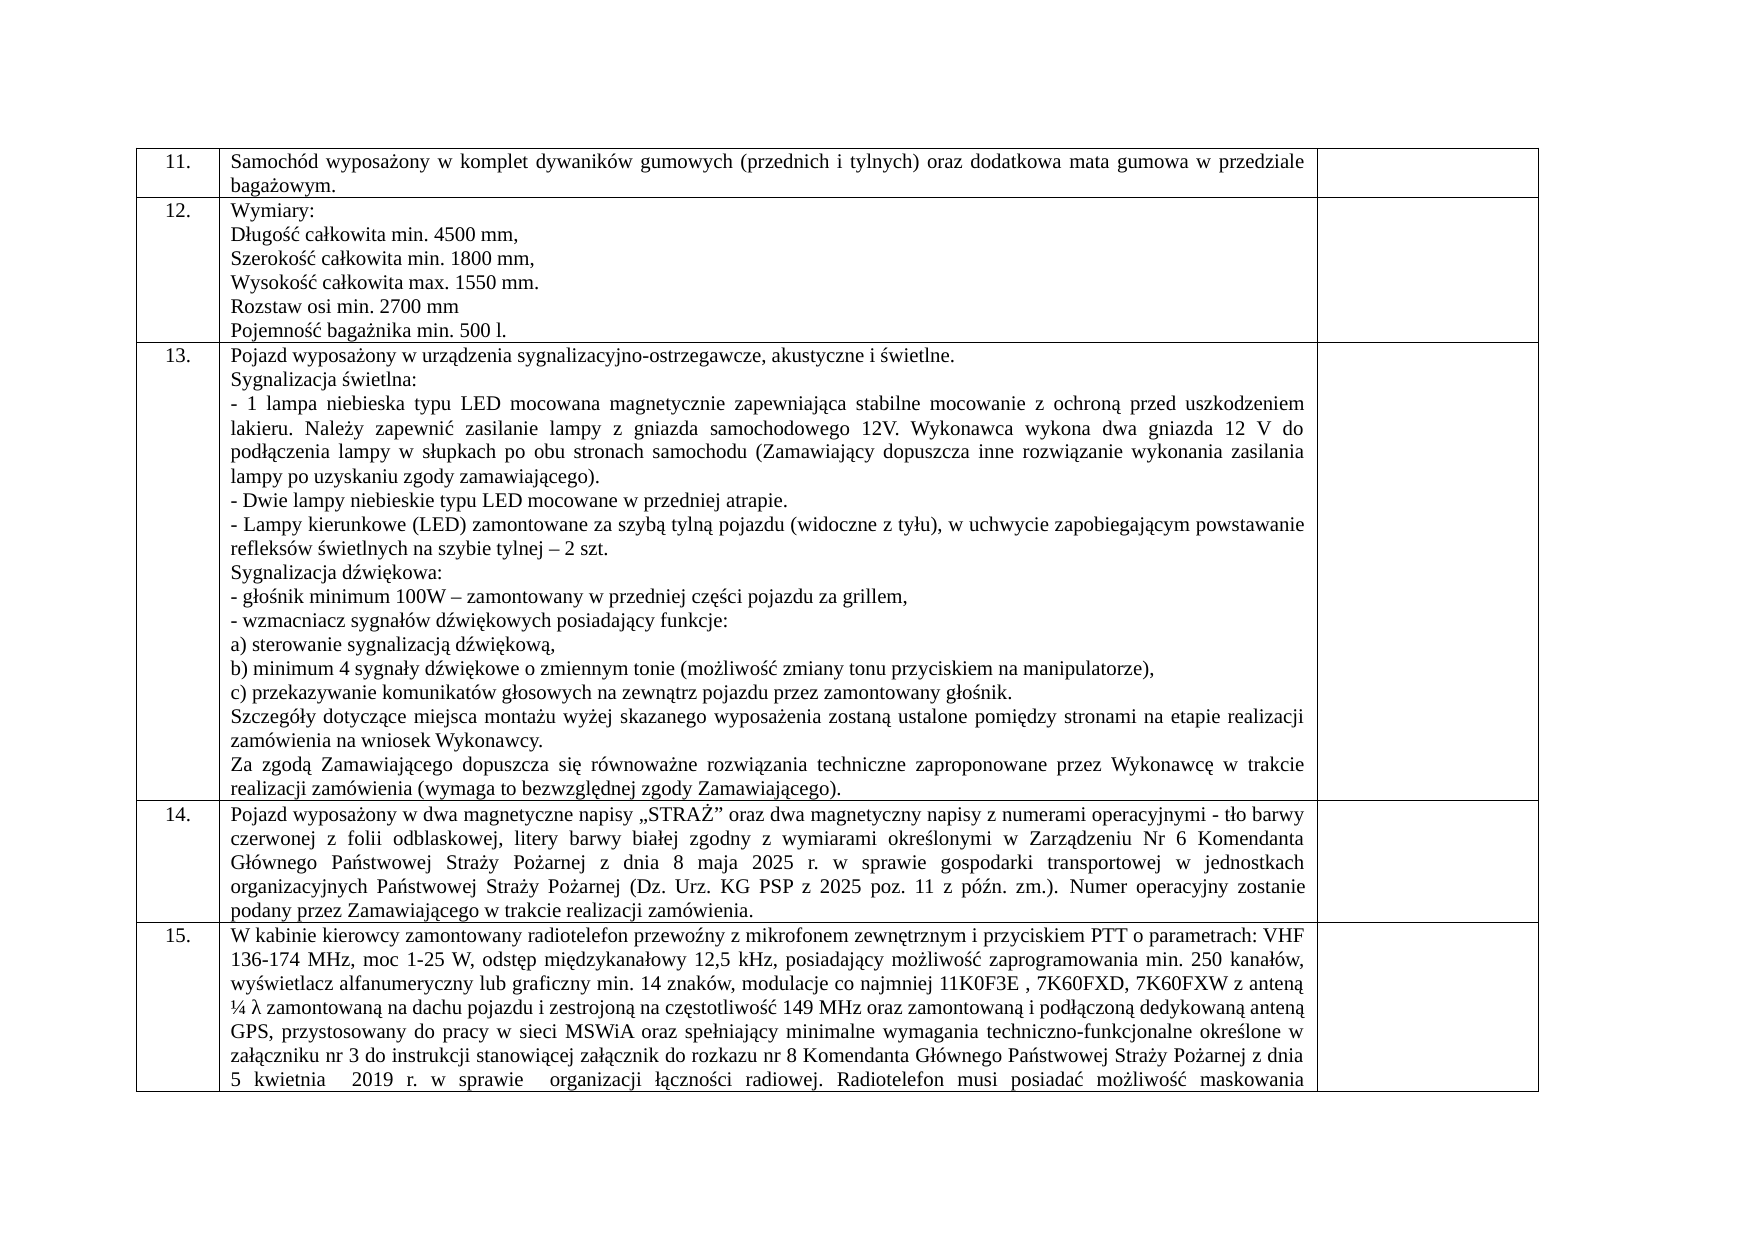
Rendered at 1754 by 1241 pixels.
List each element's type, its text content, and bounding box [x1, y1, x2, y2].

table_cell 14. [137, 801, 219, 922]
table_cell 12. [137, 198, 219, 342]
table_cell [1318, 923, 1538, 1091]
table_cell 15. [137, 923, 219, 1091]
table_cell 13. [137, 343, 219, 800]
table_cell [1318, 801, 1538, 922]
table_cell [220, 923, 1317, 1091]
table_cell Pojazd wyposażony w dwa magnetyczne napisy „STRAŻ” oraz dwa magnetyczny napisy z numerami operacyjnymi - tło barwy czerwonej z folii odblaskowej, litery barwy białej zgodny z wymiarami określonymi w Zarządzeniu Nr 6 Komendanta Głównego Państwowej Straży Pożarnej z dnia 8 maja 2025 r. w sprawie gospodarki transportowej w jednostkach organizacyjnych Państwowej Straży Pożarnej (Dz. Urz. KG PSP z 2025 poz. 11 z późn. zm.). Numer operacyjny zostanie podany przez Zamawiającego w trakcie realizacji zamówienia. [220, 801, 1317, 922]
table_cell [1318, 343, 1538, 800]
table_cell 11. [137, 149, 219, 197]
table_cell Wymiary: Długość całkowita min. 4500 mm, Szerokość całkowita min. 1800 mm, Wysokość całkowita max. 1550 mm. Rozstaw osi min. 2700 mm Pojemność bagażnika min. 500 l. [220, 198, 1317, 342]
table_cell Pojazd wyposażony w urządzenia sygnalizacyjno-ostrzegawcze, akustyczne i świetlne. Sygnalizacja świetlna: - 1 lampa niebieska typu LED mocowana magnetycznie zapewniająca stabilne mocowanie z ochroną przed uszkodzeniem lakieru. Należy zapewnić zasilanie lampy z gniazda samochodowego 12V. Wykonawca wykona dwa gniazda 12 V do podłączenia lampy w słupkach po obu stronach samochodu (Zamawiający dopuszcza inne rozwiązanie wykonania zasilania lampy po uzyskaniu zgody zamawiającego). - Dwie lampy niebieskie typu LED mocowane w przedniej atrapie. - Lampy kierunkowe (LED) zamontowane za szybą tylną pojazdu (widoczne z tyłu), w uchwycie zapobiegającym powstawanie refleksów świetlnych na szybie tylnej – 2 szt. Sygnalizacja dźwiękowa: - głośnik minimum 100W – zamontowany w przedniej części pojazdu za grillem, - wzmacniacz sygnałów dźwiękowych posiadający funkcje: a) sterowanie sygnalizacją dźwiękową, b) minimum 4 sygnały dźwiękowe o zmiennym tonie (możliwość zmiany tonu przyciskiem na manipulatorze), c) przekazywanie komunikatów głosowych na zewnątrz pojazdu przez zamontowany głośnik. Szczegóły dotyczące miejsca montażu wyżej skazanego wyposażenia zostaną ustalone pomiędzy stronami na etapie realizacji zamówienia na wniosek Wykonawcy. Za zgodą Zamawiającego dopuszcza się równoważne rozwiązania techniczne zaproponowane przez Wykonawcę w trakcie realizacji zamówienia (wymaga to bezwzględnej zgody Zamawiającego). [220, 343, 1317, 800]
table_cell Samochód wyposażony w komplet dywaników gumowych (przednich i tylnych) oraz dodatkowa mata gumowa w przedziale bagażowym. [220, 149, 1317, 197]
table_cell [1318, 198, 1538, 342]
table_cell [1318, 149, 1538, 197]
